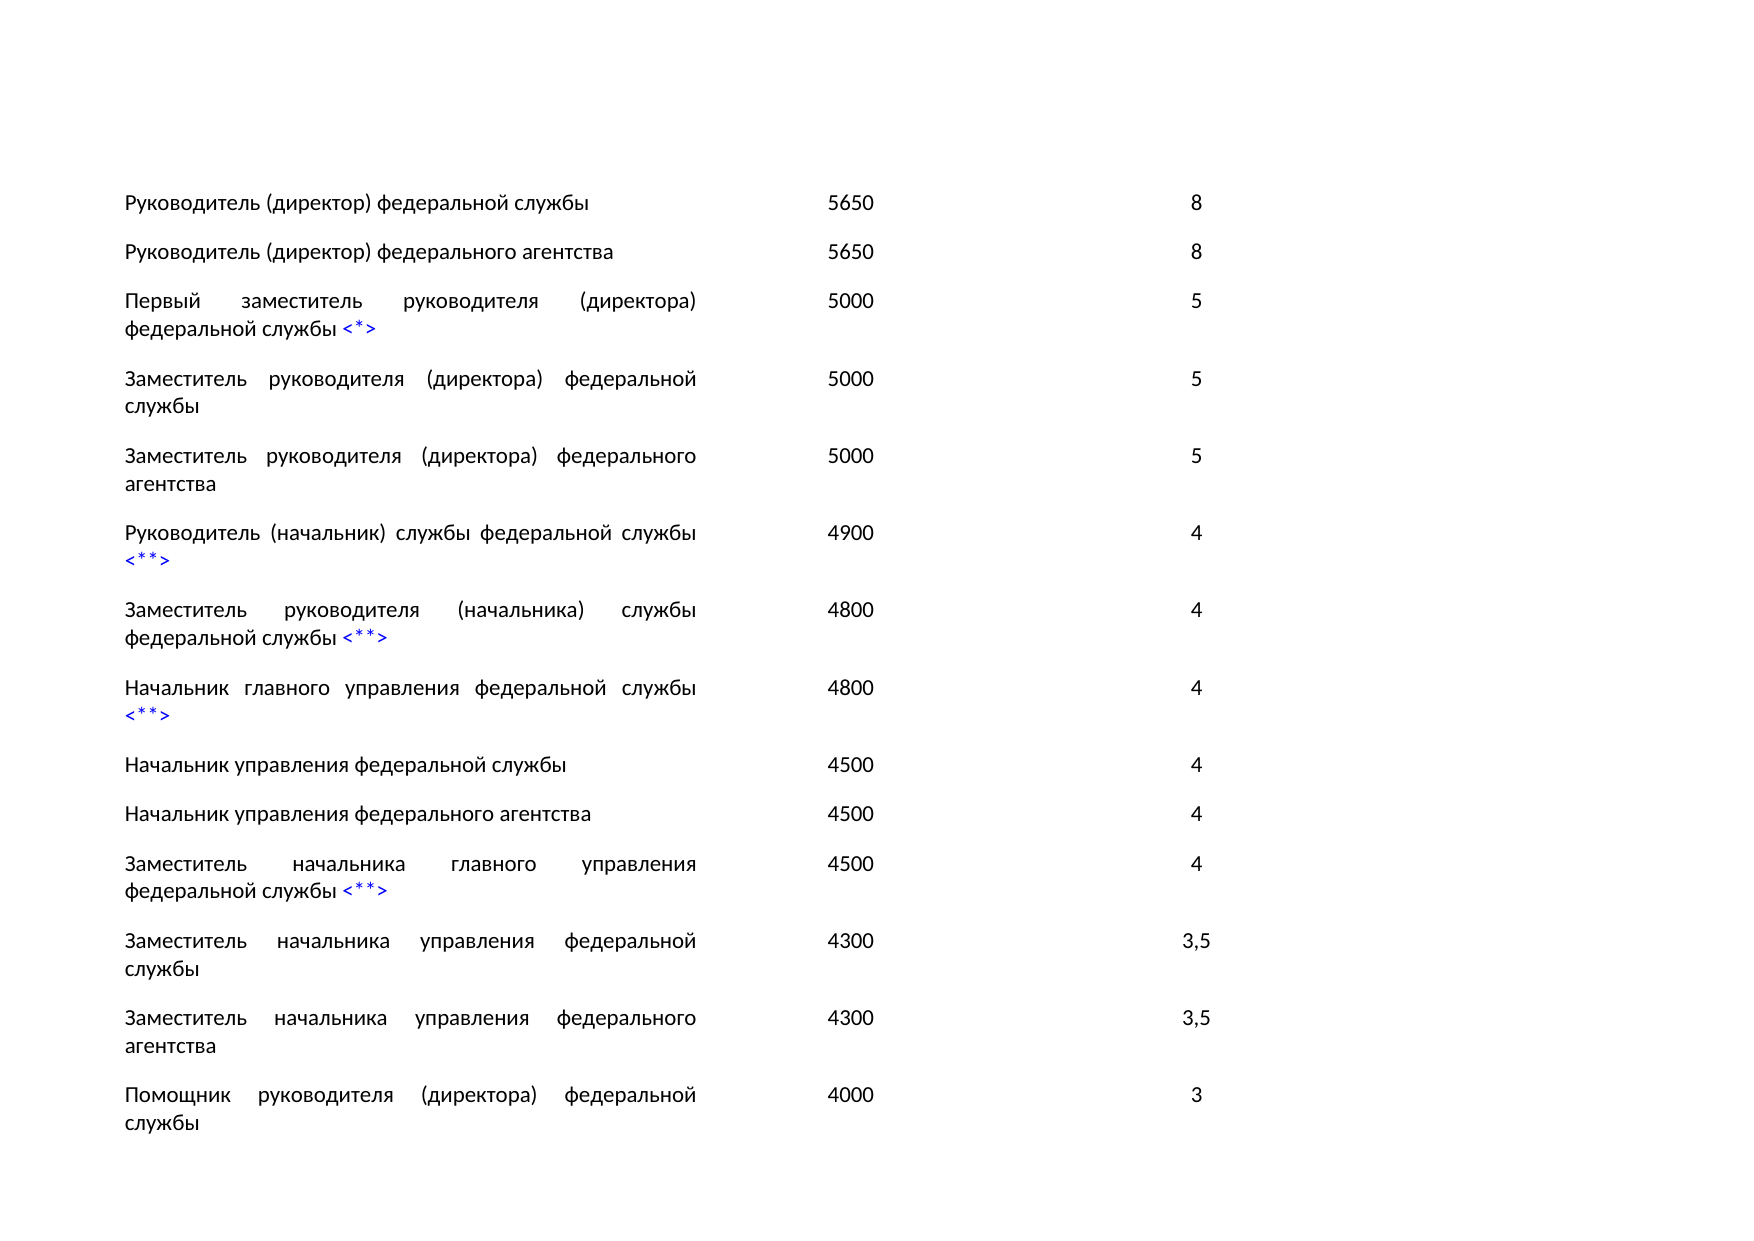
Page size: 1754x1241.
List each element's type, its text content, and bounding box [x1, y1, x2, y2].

table_cell 5000 [703, 430, 998, 508]
table_cell 4800 [703, 585, 998, 662]
table_cell 8 [999, 177, 1394, 226]
table_cell Заместитель руководителя (начальника) службы федеральной службы <**> [118, 585, 703, 662]
table_cell 4 [999, 508, 1394, 585]
table_cell 4 [999, 585, 1394, 662]
table_cell Первый заместитель руководителя (директора) федеральной службы <*> [118, 276, 703, 353]
table_cell Начальник главного управления федеральной службы <**> [118, 662, 703, 739]
table_cell 4 [999, 740, 1394, 789]
table_cell 3,5 [999, 915, 1394, 993]
table_cell 4500 [703, 740, 998, 789]
table_cell Руководитель (директор) федеральной службы [118, 177, 703, 226]
table_cell Начальник управления федеральной службы [118, 740, 703, 789]
table_cell 5650 [703, 177, 998, 226]
table_cell 5000 [703, 276, 998, 353]
table_cell Заместитель начальника управления федерального агентства [118, 993, 703, 1070]
table_cell 3 [999, 1070, 1394, 1147]
table_cell Начальник управления федерального агентства [118, 789, 703, 838]
table_cell 4500 [703, 789, 998, 838]
table_cell 4300 [703, 993, 998, 1070]
table_cell 5 [999, 276, 1394, 353]
table_cell 4 [999, 838, 1394, 915]
table_cell 4 [999, 789, 1394, 838]
table_cell Заместитель начальника управления федеральной службы [118, 915, 703, 993]
table_cell 4800 [703, 662, 998, 739]
table_cell 4300 [703, 915, 998, 993]
table_cell 3,5 [999, 993, 1394, 1070]
table_cell 4000 [703, 1070, 998, 1147]
table_cell 5 [999, 430, 1394, 508]
table_cell Руководитель (начальник) службы федеральной службы <**> [118, 508, 703, 585]
table_cell 8 [999, 226, 1394, 276]
table_cell 5000 [703, 353, 998, 430]
table_cell Руководитель (директор) федерального агентства [118, 226, 703, 276]
table_cell Заместитель начальника главного управления федеральной службы <**> [118, 838, 703, 915]
table_cell Заместитель руководителя (директора) федеральной службы [118, 353, 703, 430]
table_cell 5 [999, 353, 1394, 430]
table_cell 5650 [703, 226, 998, 276]
table_cell Заместитель руководителя (директора) федерального агентства [118, 430, 703, 508]
table_cell 4500 [703, 838, 998, 915]
table_cell Помощник руководителя (директора) федеральной службы [118, 1070, 703, 1147]
table_cell 4 [999, 662, 1394, 739]
table_cell 4900 [703, 508, 998, 585]
